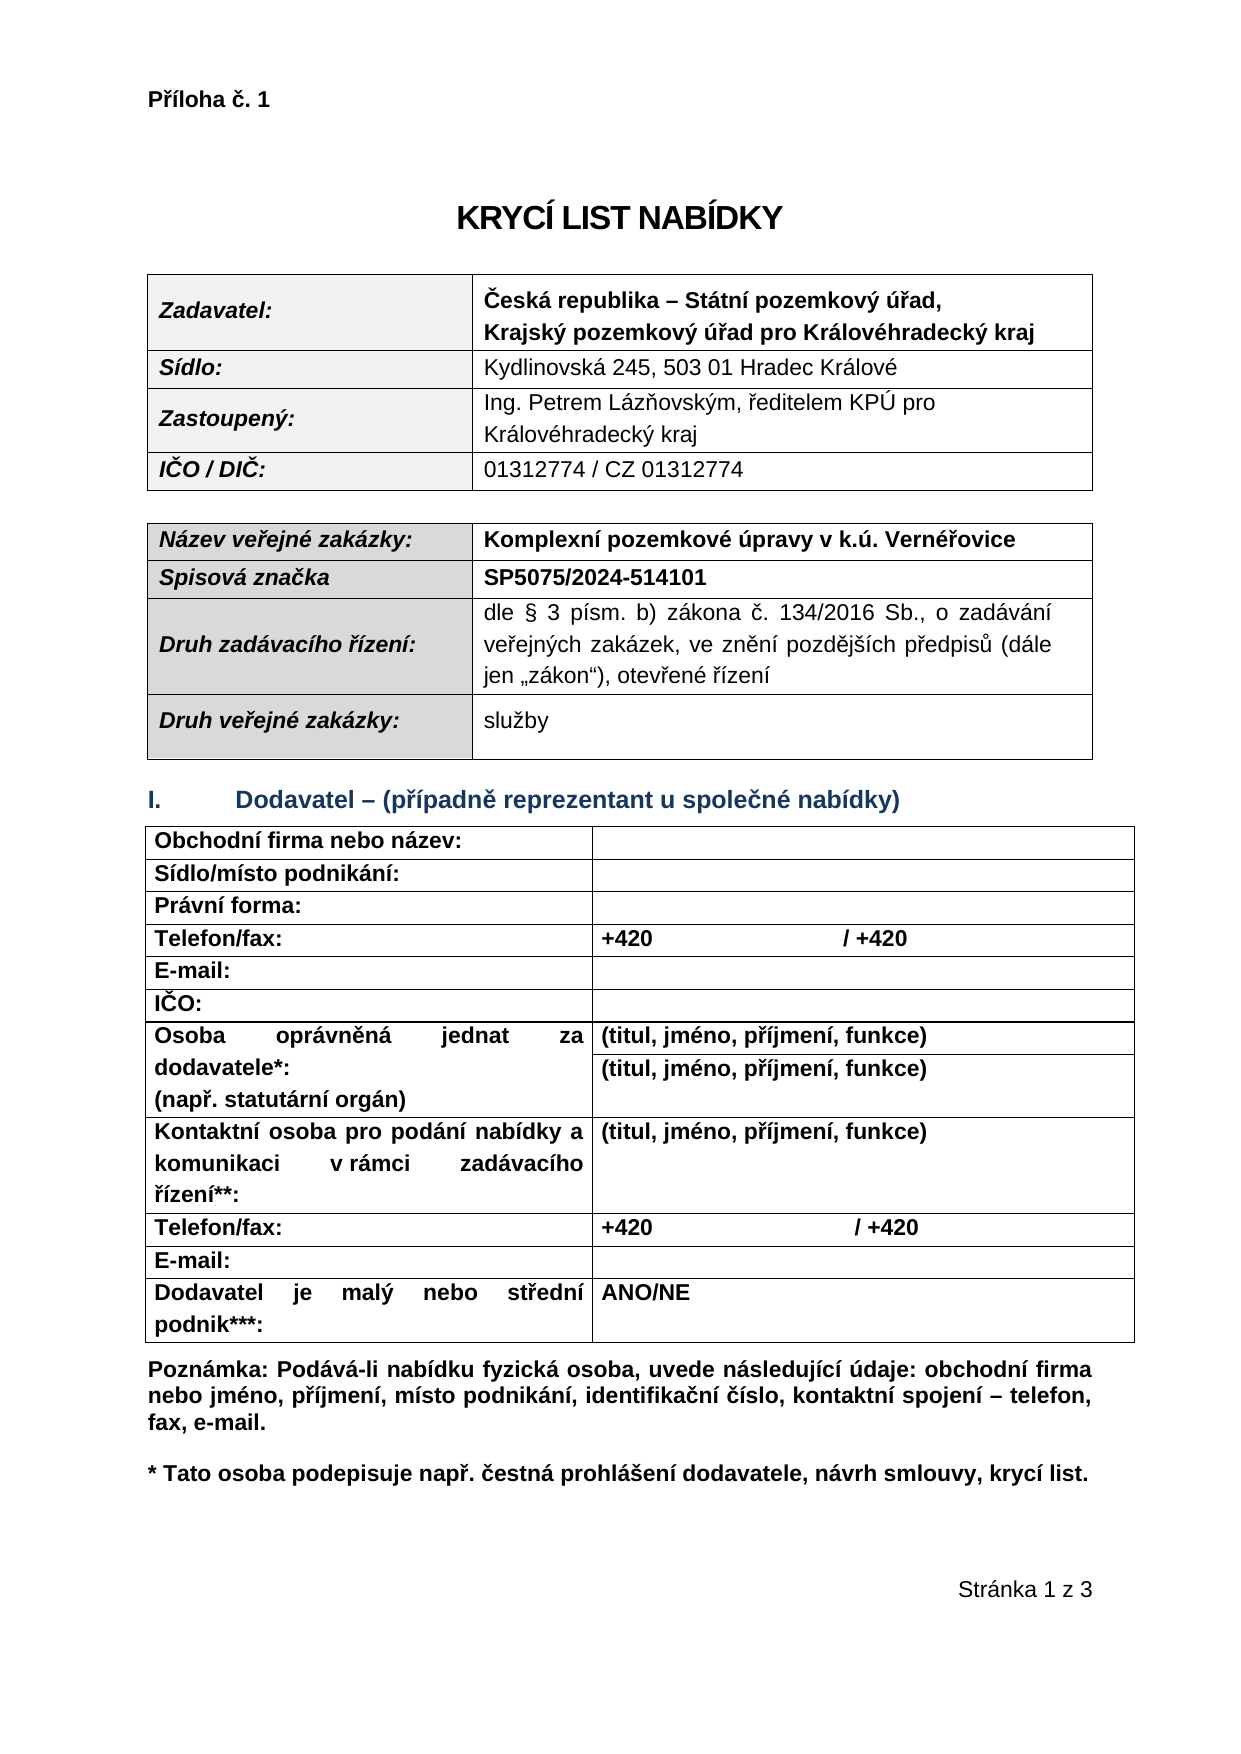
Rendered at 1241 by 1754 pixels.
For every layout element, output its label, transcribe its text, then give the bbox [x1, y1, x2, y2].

table_header [593, 827, 1134, 858]
table_cell [593, 892, 1134, 924]
table_header Česká republika – Státní pozemkový úřad, Krajský pozemkový úřad pro Královéhradecký kraj [473, 275, 1092, 350]
table_cell [593, 1247, 1134, 1278]
table_cell (titul, jméno, příjmení, funkce) [593, 1023, 1134, 1054]
table_cell Sídlo/místo podnikání: [146, 860, 592, 891]
table_header Název veřejné zakázky: [148, 524, 472, 560]
table_header Obchodní firma nebo název: [146, 827, 592, 858]
title Krycí list nabídky [148, 198, 1093, 236]
table_cell Druh veřejné zakázky: [148, 695, 472, 758]
table_cell Právní forma: [146, 892, 592, 924]
table_cell Telefon/fax: [146, 1214, 592, 1246]
text * Tato osoba podepisuje např. čestná prohlášení dodavatele, návrh smlouvy, krycí list. [148, 1460, 1093, 1486]
table_cell [593, 990, 1134, 1021]
table_cell 01312774 / CZ 01312774 [473, 453, 1092, 490]
table_cell (titul, jméno, příjmení, funkce) [593, 1055, 1134, 1117]
table_cell Zastoupený: [148, 389, 472, 452]
table_cell Kydlinovská 245, 503 01 Hradec Králové [473, 351, 1092, 388]
table_cell +420 / +420 [593, 925, 1134, 956]
table_header Komplexní pozemkové úpravy v k.ú. Vernéřovice [473, 524, 1092, 560]
table_cell Telefon/fax: [146, 925, 592, 956]
table_cell IČO: [146, 990, 592, 1021]
table_cell Spisová značka [148, 561, 472, 598]
table_cell E-mail: [146, 1247, 592, 1278]
table_cell (titul, jméno, příjmení, funkce) [593, 1118, 1134, 1213]
table_cell Ing. Petrem Lázňovským, ředitelem KPÚ pro Královéhradecký kraj [473, 389, 1092, 452]
table_cell Kontaktní osoba pro podání nabídky a komunikaci v rámci zadávacího řízení**: [146, 1118, 592, 1213]
table_cell [593, 957, 1134, 989]
table_cell služby [473, 695, 1092, 758]
table_cell dle § 3 písm. b) zákona č. 134/2016 Sb., o zadávání veřejných zakázek, ve znění pozdějších předpisů (dále jen „zákon“), otevřené řízení [473, 599, 1092, 694]
subtitle Dodavatel – (případně reprezentant u společné nabídky) [148, 784, 1093, 813]
table_cell ANO/NE [593, 1279, 1134, 1342]
table_cell +420 / +420 [593, 1214, 1134, 1246]
table_cell Osoba oprávněná jednat za dodavatele*: (např. statutární orgán) [146, 1023, 592, 1117]
table_cell Druh zadávacího řízení: [148, 599, 472, 694]
table_header Zadavatel: [148, 275, 472, 350]
text Poznámka: Podává-li nabídku fyzická osoba, uvede následující údaje: obchodní firma nebo jméno, příjmení, místo podnikání, identifikační číslo, kontaktní spojení – telefon, fax, e-mail. [148, 1356, 1093, 1435]
table_cell E-mail: [146, 957, 592, 989]
table_cell [593, 860, 1134, 891]
table_cell Sídlo: [148, 351, 472, 388]
table_cell SP5075/2024-514101 [473, 561, 1092, 598]
table_cell Dodavatel je malý nebo střední podnik***: [146, 1279, 592, 1342]
table_cell IČO / DIČ: [148, 453, 472, 490]
